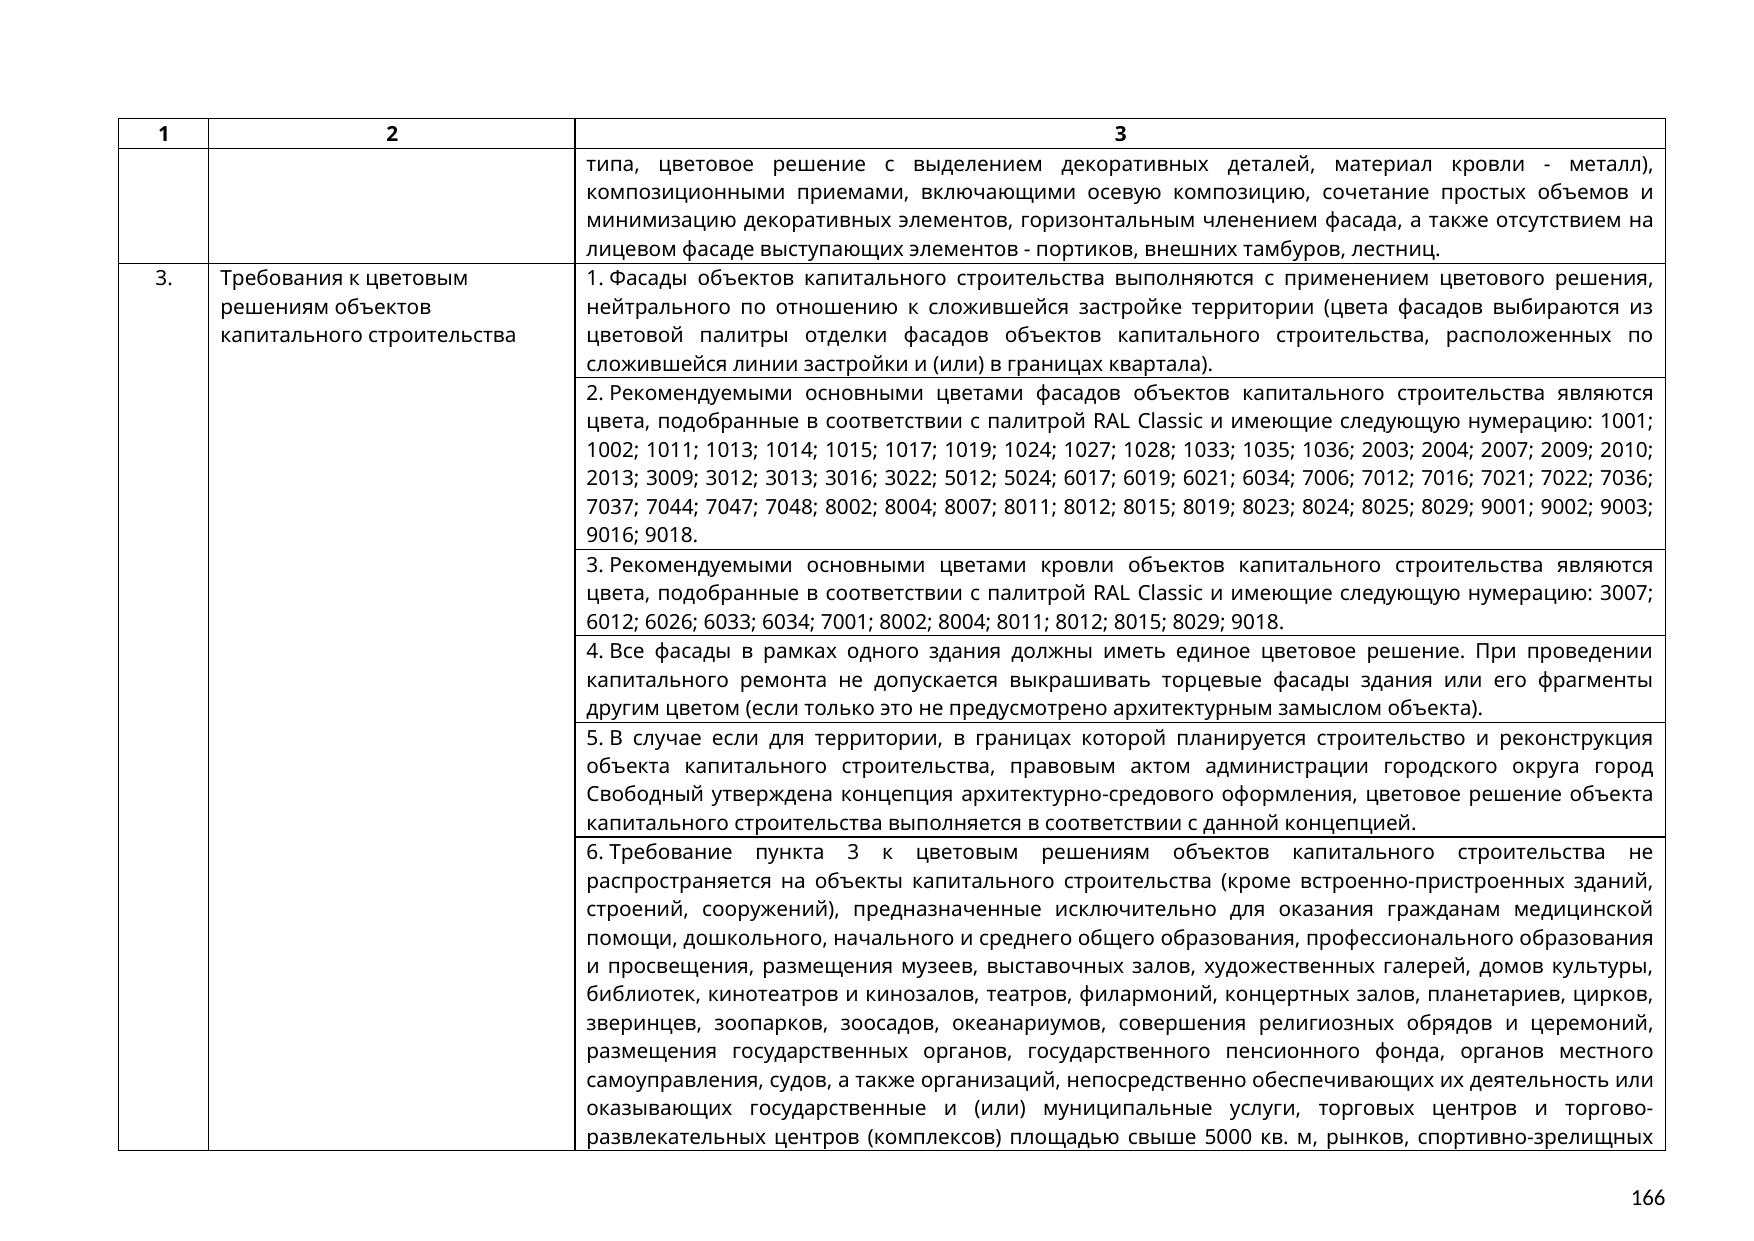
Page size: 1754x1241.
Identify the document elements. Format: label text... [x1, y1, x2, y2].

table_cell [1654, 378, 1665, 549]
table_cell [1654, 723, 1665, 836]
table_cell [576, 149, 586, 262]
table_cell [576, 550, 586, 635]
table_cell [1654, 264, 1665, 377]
table_cell Требования к цветовым решениям объектов капитального строительства [209, 264, 574, 1150]
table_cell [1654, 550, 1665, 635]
table_header 3 [576, 119, 1665, 148]
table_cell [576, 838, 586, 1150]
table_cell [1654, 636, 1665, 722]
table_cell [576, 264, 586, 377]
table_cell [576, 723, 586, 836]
table_header 2 [209, 119, 574, 148]
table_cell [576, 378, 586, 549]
table_header 1 [119, 119, 208, 148]
table_cell 3. [119, 264, 208, 1150]
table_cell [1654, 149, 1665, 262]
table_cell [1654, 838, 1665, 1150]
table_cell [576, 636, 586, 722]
